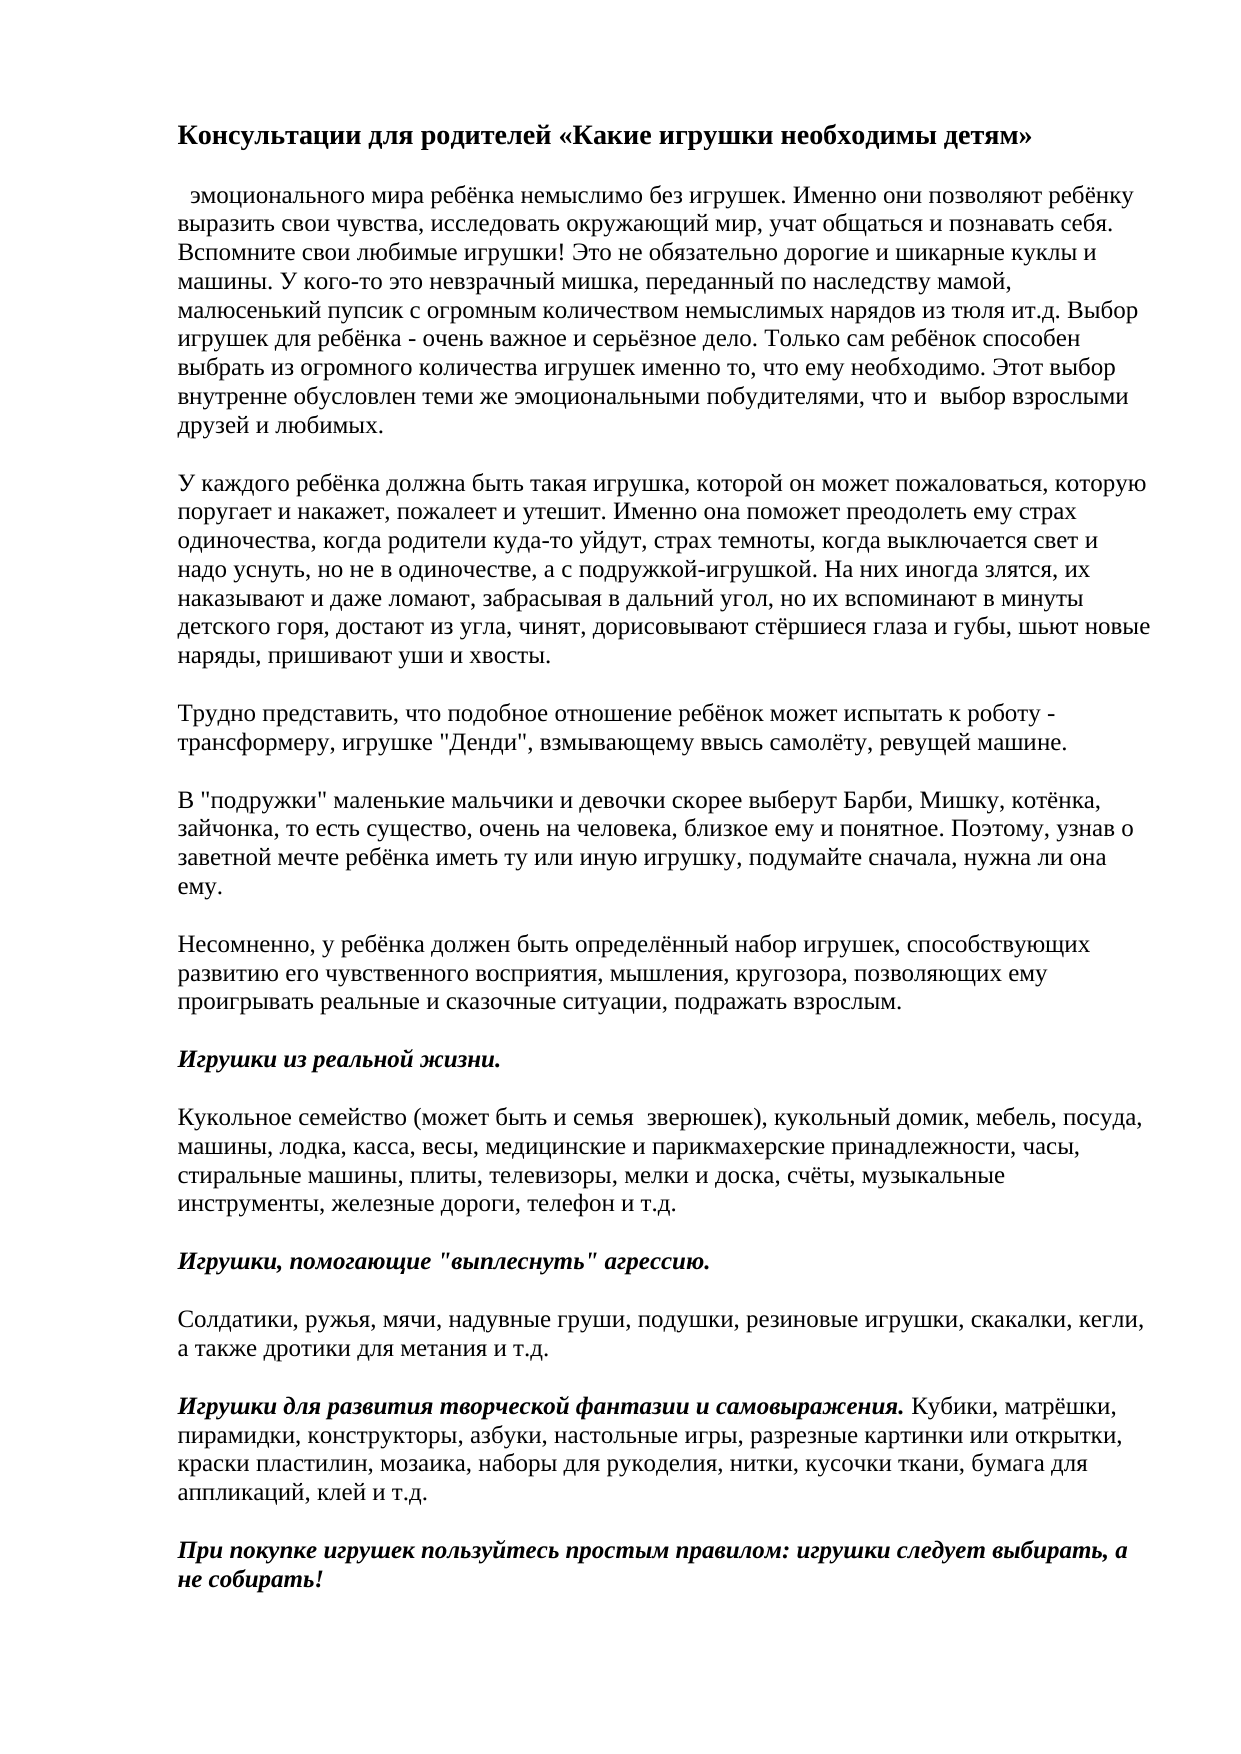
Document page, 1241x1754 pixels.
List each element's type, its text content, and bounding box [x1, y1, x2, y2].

text Игрушки для развития творческой фантазии и самовыражения. Кубики, матрёшки, пирамидки, конструкторы, азбуки, настольные игры, разрезные картинки или открытки, краски пластилин, мозаика, наборы для рукоделия, нитки, кусочки ткани, бумага для аппликаций, клей и т.д. [177, 1391, 1152, 1506]
text В "подружки" маленькие мальчики и девочки скорее выберут Барби, Мишку, котёнка, зайчонка, то есть существо, очень на человека, близкое ему и понятное. Поэтому, узнав о заветной мечте ребёнка иметь ту или иную игрушку, подумайте сначала, нужна ли она ему. [177, 785, 1152, 900]
text У каждого ребёнка должна быть такая игрушка, которой он может пожаловаться, которую поругает и накажет, пожалеет и утешит. Именно она поможет преодолеть ему страх одиночества, когда родители куда-то уйдут, страх темноты, когда выключается свет и надо уснуть, но не в одиночестве, а с подружкой-игрушкой. На них иногда злятся, их наказывают и даже ломают, забрасывая в дальний угол, но их вспоминают в минуты детского горя, достают из угла, чинят, дорисовывают стёршиеся глаза и губы, шьют новые наряды, пришивают уши и хвосты. [177, 468, 1152, 669]
text эмоционального мира ребёнка немыслимо без игрушек. Именно они позволяют ребёнку выразить свои чувства, исследовать окружающий мир, учат общаться и познавать себя. Вспомните свои любимые игрушки! Это не обязательно дорогие и шикарные куклы и машины. У кого-то это невзрачный мишка, переданный по наследству мамой, малюсенький пупсик с огромным количеством немыслимых нарядов из тюля ит.д. Выбор игрушек для ребёнка - очень важное и серьёзное дело. Только сам ребёнок способен выбрать из огромного количества игрушек именно то, что ему необходимо. Этот выбор внутренне обусловлен теми же эмоциональными побудителями, что и выбор взрослыми друзей и любимых. [177, 180, 1152, 438]
text Игрушки, помогающие "выплеснуть" агрессию. [177, 1246, 1152, 1275]
text Солдатики, ружья, мячи, надувные груши, подушки, резиновые игрушки, скакалки, кегли, а также дротики для метания и т.д. [177, 1304, 1152, 1362]
text Кукольное семейство (может быть и семья зверюшек), кукольный домик, мебель, посуда, машины, лодка, касса, весы, медицинские и парикмахерские принадлежности, часы, стиральные машины, плиты, телевизоры, мелки и доска, счёты, музыкальные инструменты, железные дороги, телефон и т.д. [177, 1102, 1152, 1217]
text Консультации для родителей «Какие игрушки необходимы детям» [177, 118, 1152, 151]
text Трудно представить, что подобное отношение ребёнок может испытать к роботу - трансформеру, игрушке "Денди", взмывающему ввысь самолёту, ревущей машине. [177, 698, 1152, 756]
text При покупке игрушек пользуйтесь простым правилом: игрушки следует выбирать, а не собирать! [177, 1535, 1152, 1593]
text Несомненно, у ребёнка должен быть определённый набор игрушек, способствующих развитию его чувственного восприятия, мышления, кругозора, позволяющих ему проигрывать реальные и сказочные ситуации, подражать взрослым. [177, 929, 1152, 1015]
text Игрушки из реальной жизни. [177, 1044, 1152, 1073]
